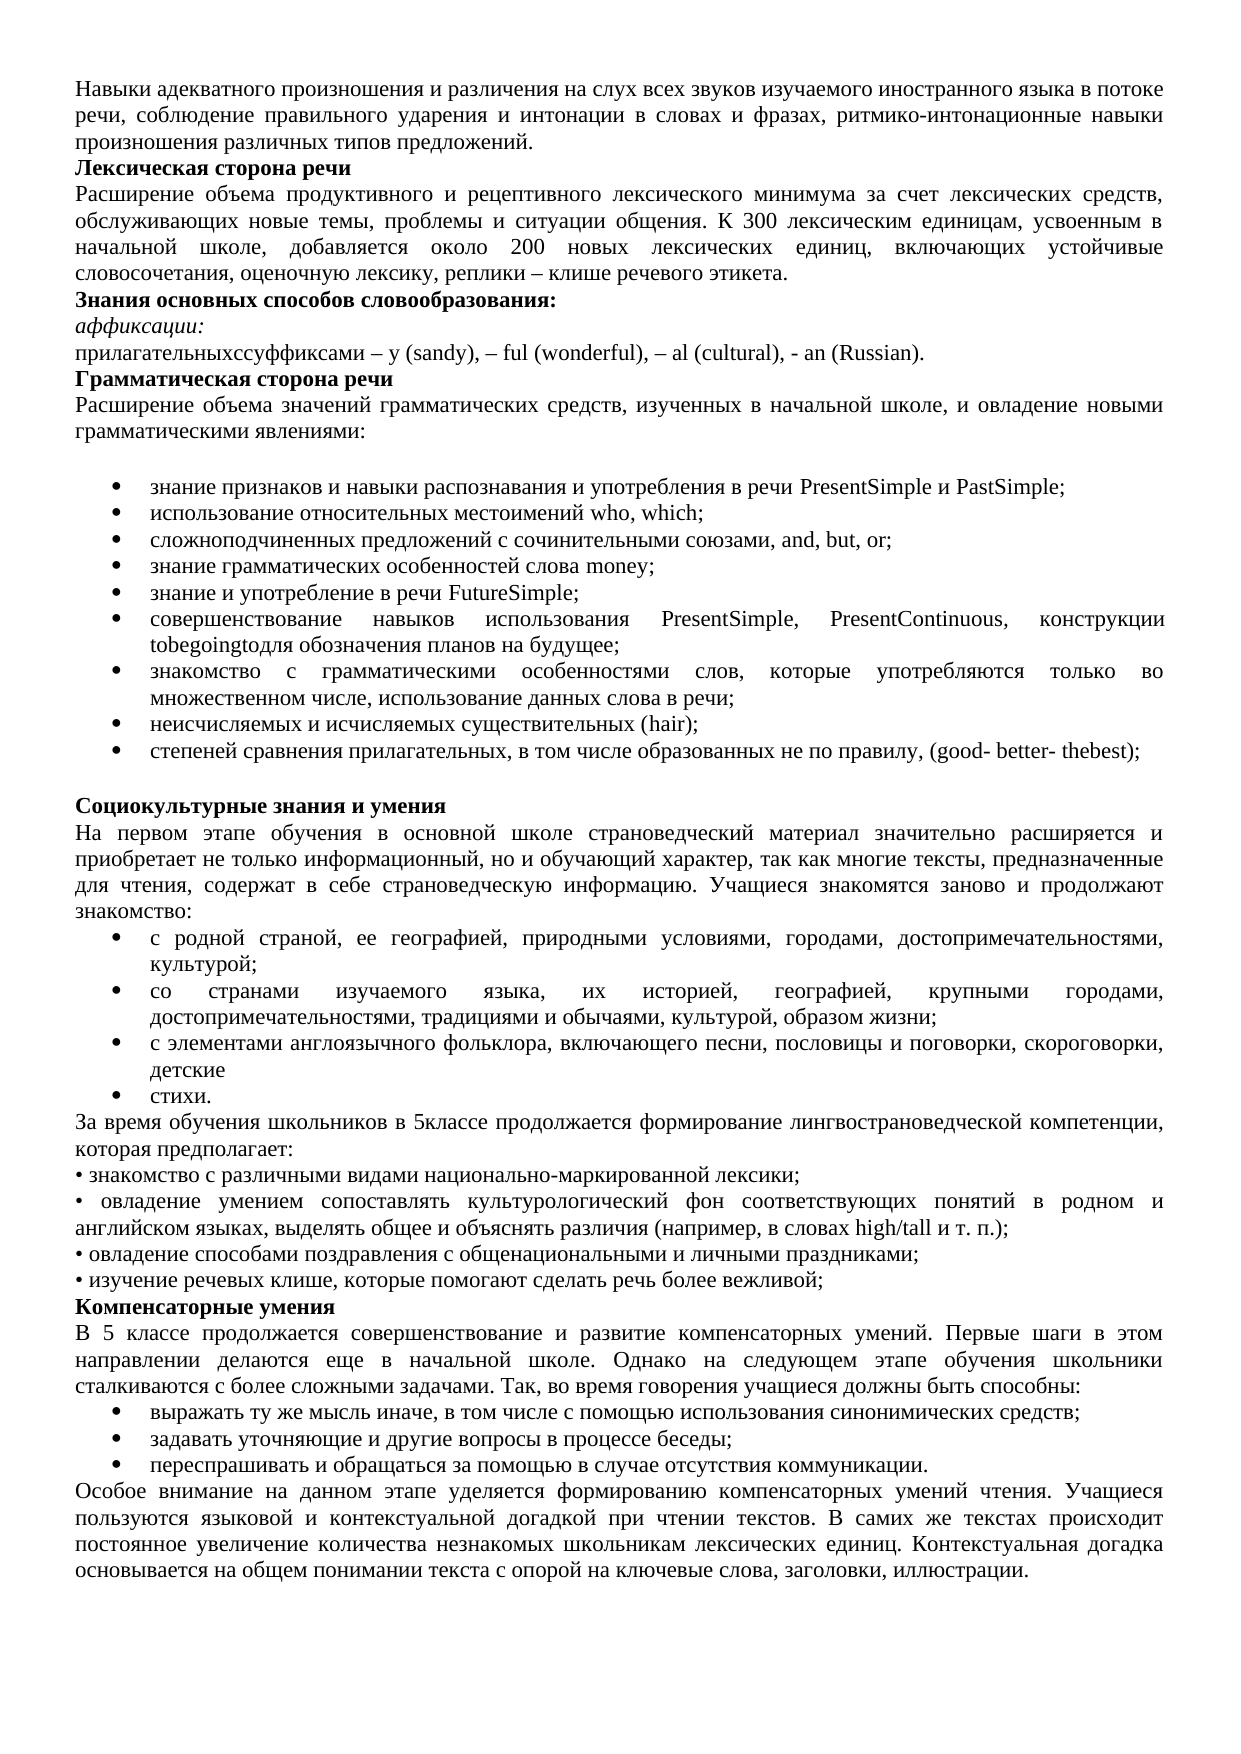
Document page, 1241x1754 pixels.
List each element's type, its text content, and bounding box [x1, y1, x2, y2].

text Грамматическая сторона речи [75, 365, 1165, 391]
list использование относительных местоимений who, which; [112, 499, 1165, 526]
text Особое внимание на данном этапе уделяется формированию компенсаторных умений чтения. Учащиеся пользуются языковой и контекстуальной догадкой при чтении текстов. В самих же текстах происходит постоянное увеличение количества незнакомых школьникам лексических единиц. Контекстуальная догадка основывается на общем понимании текста с опорой на ключевые слова, заголовки, иллюстрации. [75, 1477, 1165, 1583]
list степеней сравнения прилагательных, в том числе образованных не по правилу, (good- better- thebest); [112, 737, 1165, 763]
text • овладение умением сопоставлять культурологический фон соответствующих понятий в родном и английском языках, выделять общее и объяснять различия (например, в словах high/tall и т. п.); [75, 1187, 1165, 1240]
list с элементами англоязычного фольклора, включающего песни, пословицы и поговорки, скороговорки, детские [112, 1029, 1165, 1082]
text На первом этапе обучения в основной школе страноведческий материал значительно расширяется и приобретает не только информационный, но и обучающий характер, так как многие тексты, предназначенные для чтения, содержат в себе страноведческую информацию. Учащиеся знакомятся заново и продолжают знакомство: [75, 818, 1165, 924]
list со странами изучаемого языка, их историей, географией, крупными городами, достопримечательностями, традициями и обычаями, культурой, образом жизни; [112, 977, 1165, 1029]
text Расширение объема продуктивного и рецептивного лексического минимума за счет лексических средств, обслуживающих новые темы, проблемы и ситуации общения. К 300 лексическим единицам, усвоенным в начальной школе, добавляется около 200 новых лексических единиц, включающих устойчивые словосочетания, оценочную лексику, реплики – клише речевого этикета. [75, 180, 1165, 286]
text прилагательныхссуффиксами – y (sandy), – ful (wonderful), – al (cultural), - an (Russian). [75, 338, 1165, 365]
list знание грамматических особенностей слова money; [112, 552, 1165, 578]
list задавать уточняющие и другие вопросы в процессе беседы; [112, 1425, 1165, 1451]
list знание признаков и навыки распознавания и употребления в речи PresentSimple и PastSimple; [112, 473, 1165, 499]
list стихи. [112, 1082, 1165, 1108]
text Расширение объема значений грамматических средств, изученных в начальной школе, и овладение новыми грамматическими явлениями: [75, 391, 1165, 444]
text аффиксации: [75, 312, 1165, 338]
list сложноподчиненных предложений с сочинительными союзами, and, but, or; [112, 526, 1165, 552]
list неисчисляемых и исчисляемых существительных (hair); [112, 710, 1165, 737]
text • изучение речевых клише, которые помогают сделать речь более вежливой; [75, 1267, 1165, 1293]
text За время обучения школьников в 5классе продолжается формирование лингвострановедческой компетенции, которая предполагает: [75, 1108, 1165, 1161]
text • знакомство с различными видами национально-маркированной лексики; [75, 1161, 1165, 1187]
text Навыки адекватного произношения и различения на слух всех звуков изучаемого иностранного языка в потоке речи, соблюдение правильного ударения и интонации в словах и фразах, ритмико-интонационные навыки произношения различных типов предложений. [75, 75, 1165, 154]
list с родной страной, ее географией, природными условиями, городами, достопримечательностями, культурой; [112, 924, 1165, 977]
text Лексическая сторона речи [75, 154, 1165, 180]
text Социокультурные знания и умения [75, 792, 1165, 818]
list знание и употребление в речи FutureSimple; [112, 578, 1165, 605]
text Знания основных способов словообразования: [75, 286, 1165, 312]
list знакомство с грамматическими особенностями слов, которые употребляются только во множественном числе, использование данных слова в речи; [112, 658, 1165, 710]
text Компенсаторные умения [75, 1293, 1165, 1319]
text В 5 классе продолжается совершенствование и развитие компенсаторных умений. Первые шаги в этом направлении делаются еще в начальной школе. Однако на следующем этапе обучения школьники сталкиваются с более сложными задачами. Так, во время говорения учащиеся должны быть способны: [75, 1319, 1165, 1398]
list переспрашивать и обращаться за помощью в случае отсутствия коммуникации. [112, 1451, 1165, 1477]
list совершенствование навыков использования PresentSimple, PresentContinuous, конструкции tobegoingtoдля обозначения планов на будущее; [112, 605, 1165, 658]
list выражать ту же мысль иначе, в том числе с помощью использования синонимических средств; [112, 1398, 1165, 1425]
text • овладение способами поздравления с общенациональными и личными праздниками; [75, 1240, 1165, 1267]
